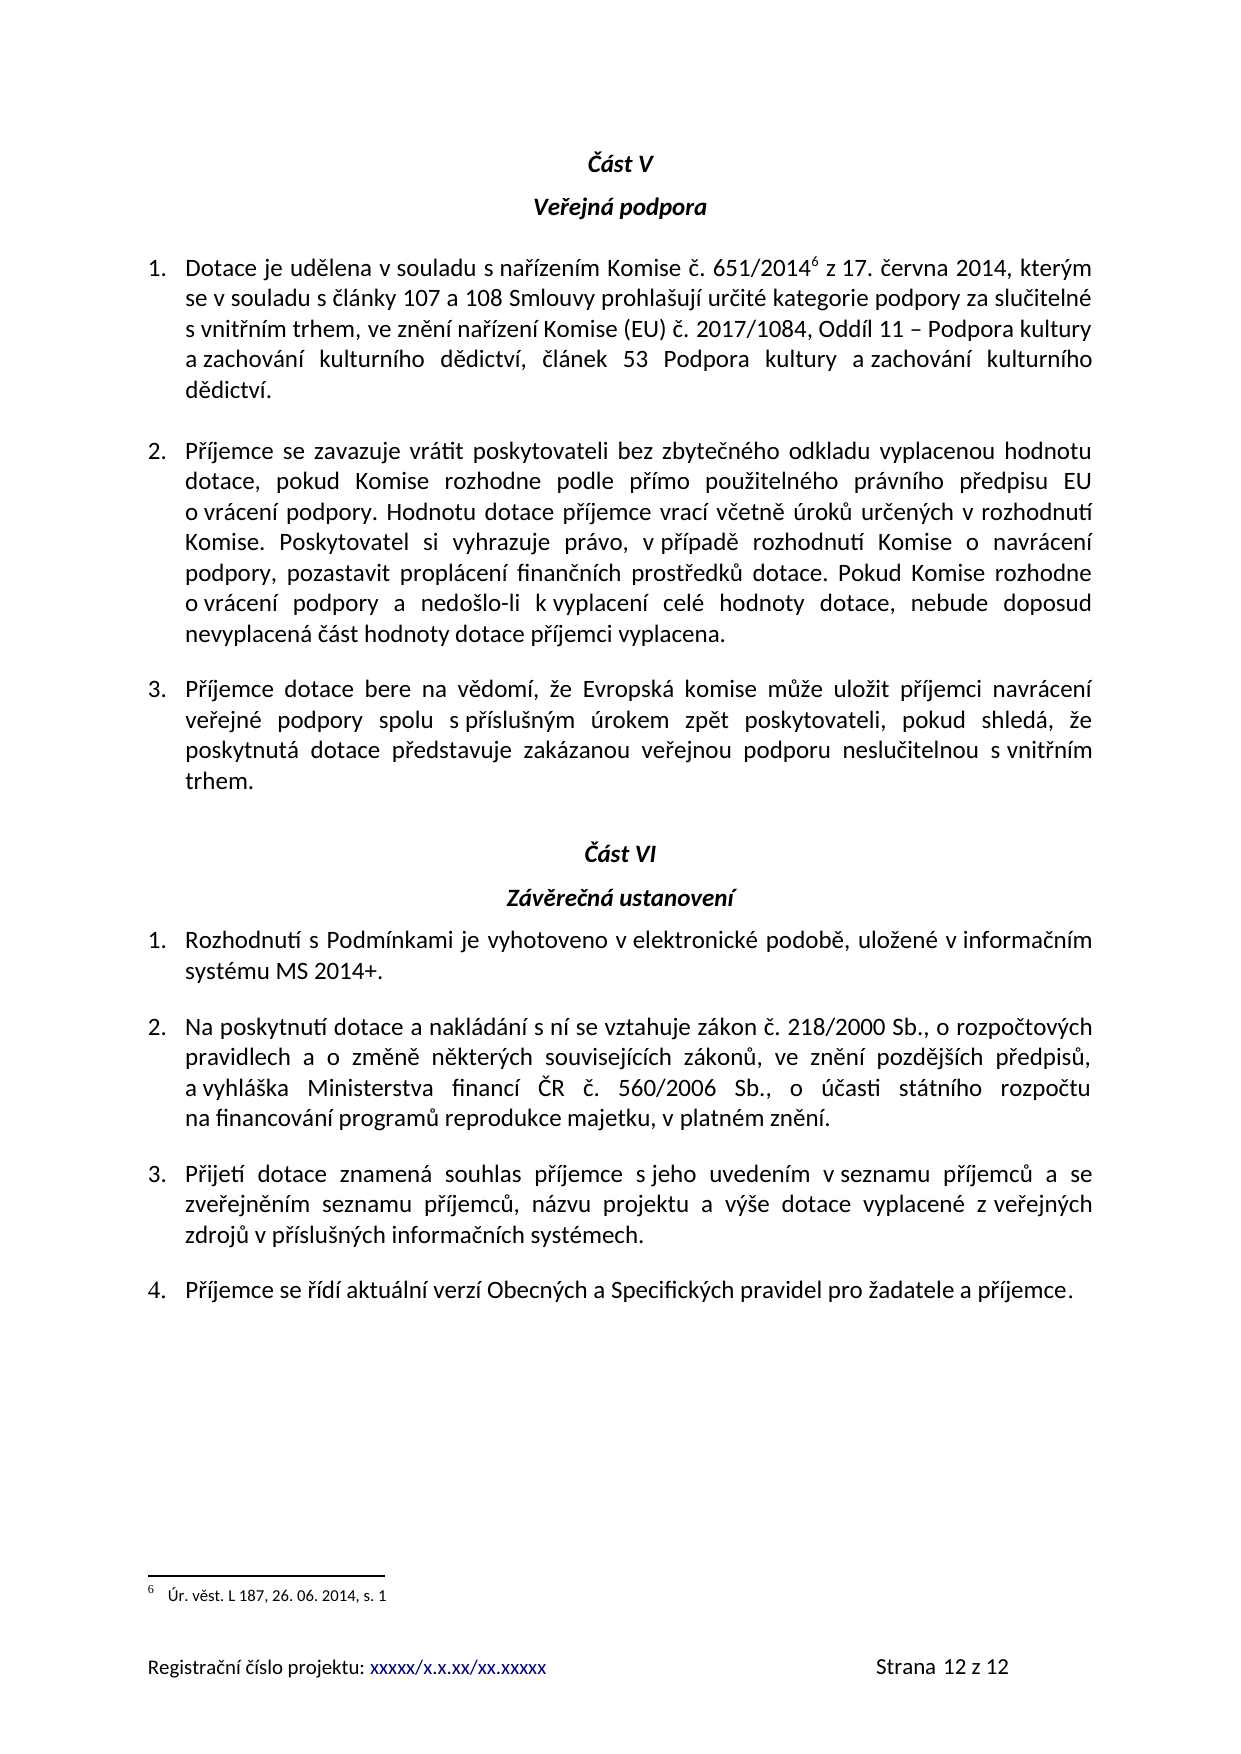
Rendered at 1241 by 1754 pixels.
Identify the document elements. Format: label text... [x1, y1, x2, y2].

text Závěrečná ustanovení [148, 882, 1092, 912]
list Dotace je udělena v souladu s nařízením Komise č. 651/2014 z 17. června 2014, kterým se v souladu s články 107 a 108 Smlouvy prohlašují určité kategorie podpory za slučitelné s vnitřním trhem, ve znění nařízení Komise (EU) č. 2017/1084, Oddíl 11 – Podpora kultury a zachování kulturního dědictví, článek 53 Podpora kultury a zachování kulturního dědictví. [148, 252, 1092, 404]
list Rozhodnutí s Podmínkami je vyhotoveno v elektronické podobě, uložené v informačním systému MS 2014+. [148, 925, 1092, 986]
text Část VI [148, 839, 1092, 869]
list Příjemce se řídí aktuální verzí Obecných a Specifických pravidel pro žadatele a příjemce. [148, 1274, 1092, 1305]
list Přijetí dotace znamená souhlas příjemce s jeho uvedením v seznamu příjemců a se zveřejněním seznamu příjemců, názvu projektu a výše dotace vyplacené z veřejných zdrojů v příslušných informačních systémech. [148, 1158, 1092, 1249]
text Veřejná podpora [148, 191, 1092, 221]
list Příjemce se zavazuje vrátit poskytovateli bez zbytečného odkladu vyplacenou hodnotu dotace, pokud Komise rozhodne podle přímo použitelného právního předpisu EU o vrácení podpory. Hodnotu dotace příjemce vrací včetně úroků určených v rozhodnutí Komise. Poskytovatel si vyhrazuje právo, v případě rozhodnutí Komise o navrácení podpory, pozastavit proplácení finančních prostředků dotace. Pokud Komise rozhodne o vrácení podpory a nedošlo-li k vyplacení celé hodnoty dotace, nebude doposud nevyplacená část hodnoty dotace příjemci vyplacena. [148, 435, 1092, 648]
text Část V [148, 148, 1092, 178]
list Příjemce dotace bere na vědomí, že Evropská komise může uložit příjemci navrácení veřejné podpory spolu s příslušným úrokem zpět poskytovateli, pokud shledá, že poskytnutá dotace představuje zakázanou veřejnou podporu neslučitelnou s vnitřním trhem. [148, 673, 1093, 796]
list Na poskytnutí dotace a nakládání s ní se vztahuje zákon č. 218/2000 Sb., o rozpočtových pravidlech a o změně některých souvisejících zákonů, ve znění pozdějších předpisů, a vyhláška Ministerstva financí ČR č. 560/2006 Sb., o účasti státního rozpočtu na financování programů reprodukce majetku, v platném znění. [148, 1011, 1092, 1133]
